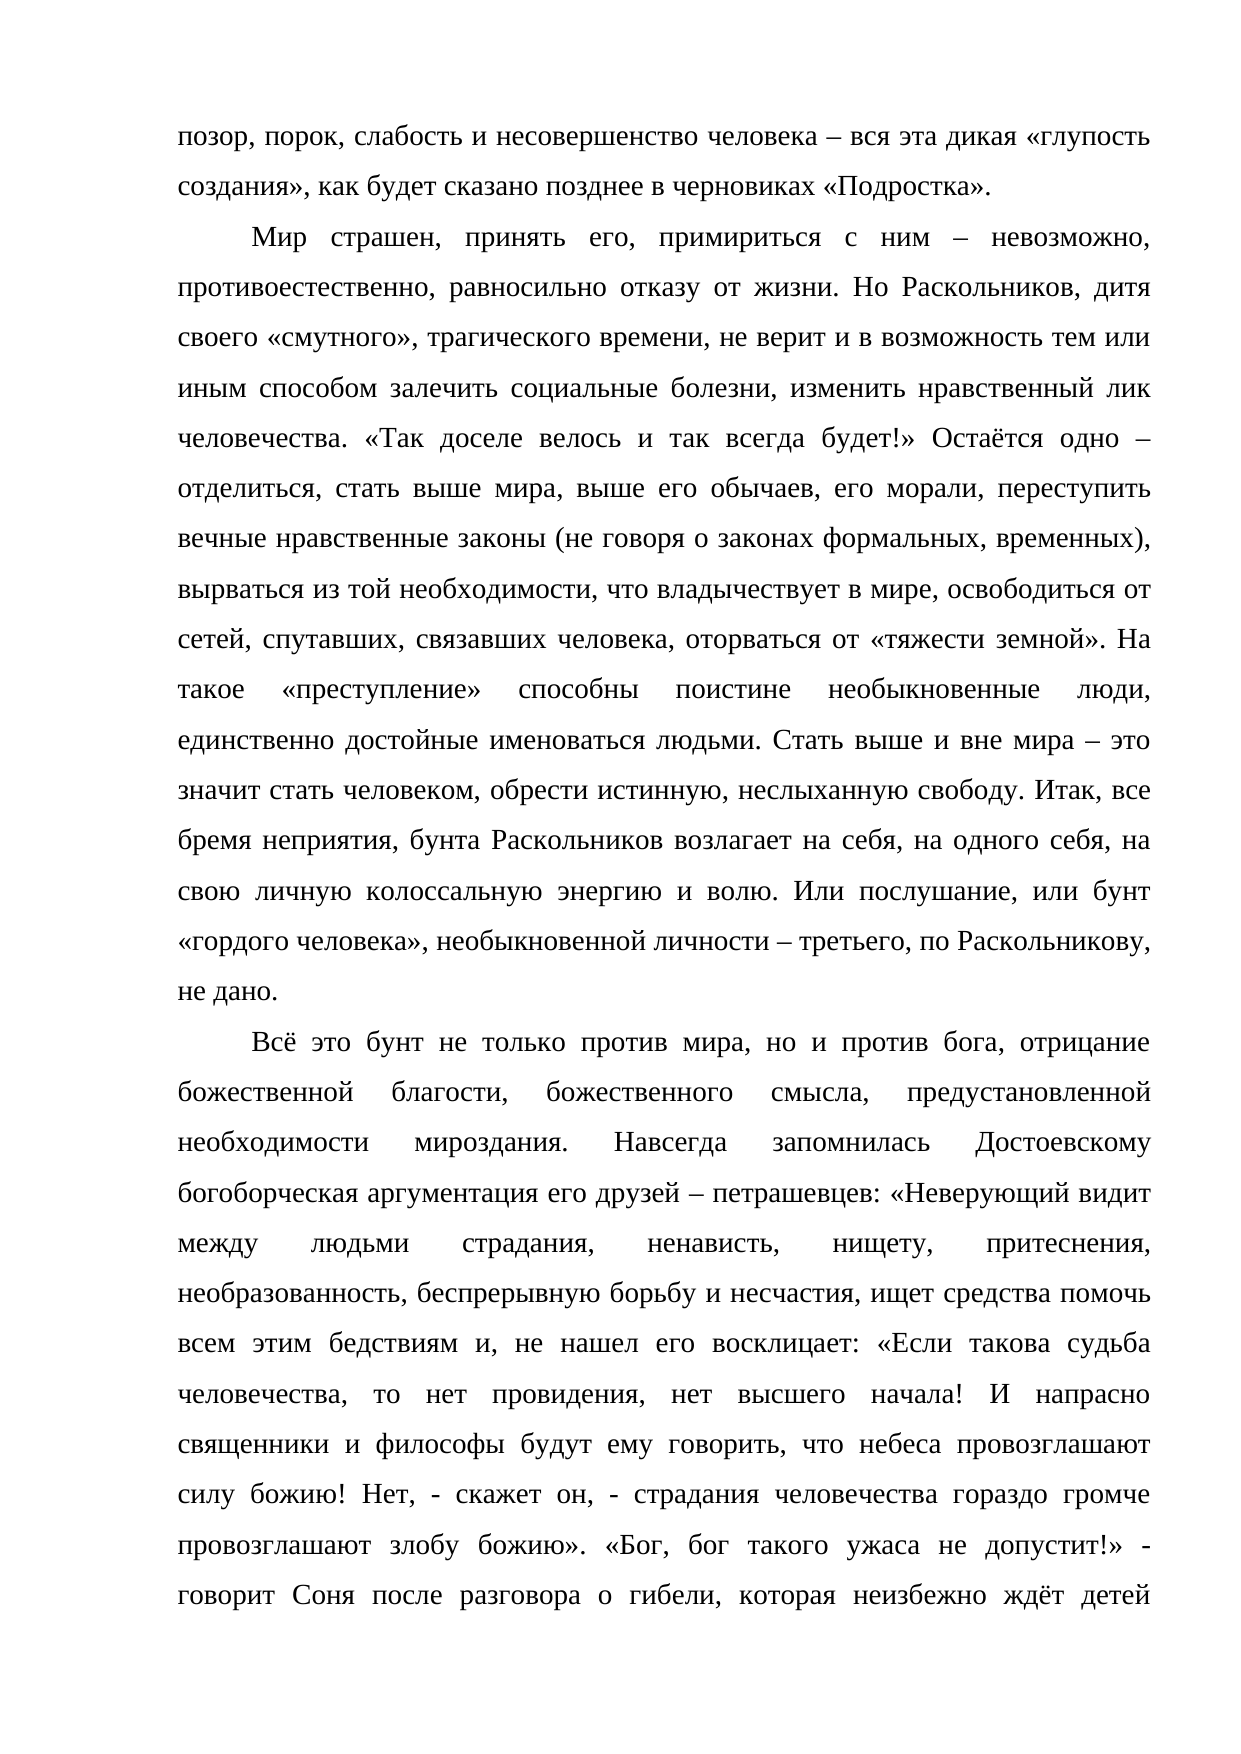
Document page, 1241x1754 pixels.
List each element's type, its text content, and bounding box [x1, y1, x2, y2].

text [177, 1024, 1152, 1611]
text Мир страшен, принять его, примириться с ним – невозможно, противоестественно, равносильно отказу от жизни. Но Раскольников, дитя своего «смутного», трагического времени, не верит и в возможность тем или иным способом залечить социальные болезни, изменить нравственный лик человечества. «Так доселе велось и так всегда будет!» Остаётся одно – отделиться, стать выше мира, выше его обычаев, его морали, переступить вечные нравственные законы (не говоря о законах формальных, временных), вырваться из той необходимости, что владычествует в мире, освободиться от сетей, спутавших, связавших человека, оторваться от «тяжести земной». На такое «преступление» способны поистине необыкновенные люди, единственно достойные именоваться людьми. Стать выше и вне мира – это значит стать человеком, обрести истинную, неслыханную свободу. Итак, все бремя неприятия, бунта Раскольников возлагает на себя, на одного себя, на свою личную колоссальную энергию и волю. Или послушание, или бунт «гордого человека», необыкновенной личности – третьего, по Раскольникову, не дано. [177, 219, 1152, 1007]
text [177, 118, 1152, 202]
